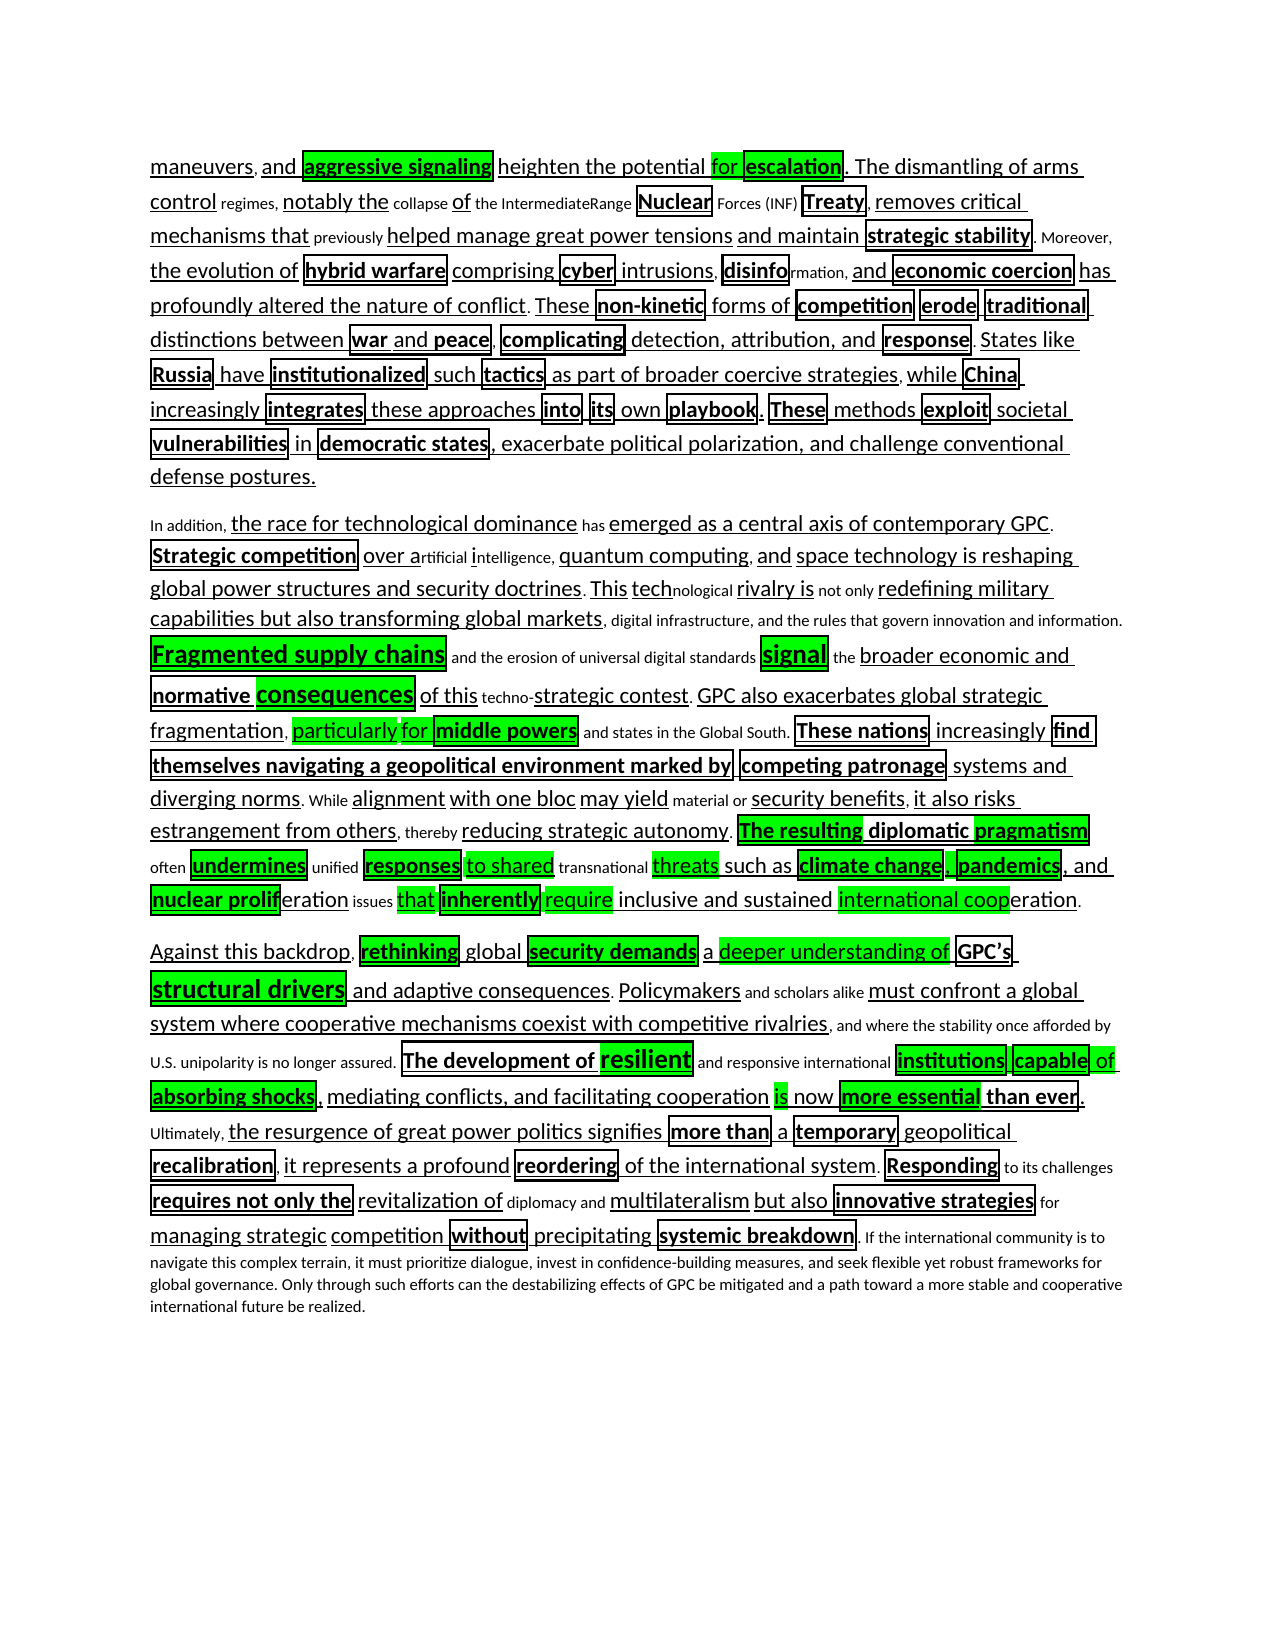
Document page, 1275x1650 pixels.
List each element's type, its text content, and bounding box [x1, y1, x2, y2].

text Against this backdrop, rethinking global security demands a deeper understanding of GPC’s structural drivers and adaptive consequences. Policymakers and scholars alike must confront a global system where cooperative mechanisms coexist with competitive rivalries, and where the stability once afforded by U.S. unipolarity is no longer assured. The development of resilient and responsive international institutions capable of absorbing shocks, mediating conflicts, and facilitating cooperation is now more essential than ever. Ultimately, the resurgence of great power politics signifies more than a temporary geopolitical recalibration, it represents a profound reordering of the international system. Responding to its challenges requires not only the revitalization of diplomacy and multilateralism but also innovative strategies for managing strategic competition without precipitating systemic breakdown. If the international community is to navigate this complex terrain, it must prioritize dialogue, invest in confidence-building measures, and seek flexible yet robust frameworks for global governance. Only through such efforts can the destabilizing effects of GPC be mitigated and a path toward a more stable and cooperative international future be realized. [150, 935, 1125, 1317]
text In addition, the race for technological dominance has emerged as a central axis of contemporary GPC. Strategic competition over artificial intelligence, quantum computing, and space technology is reshaping global power structures and security doctrines. This technological rivalry is not only redefining military capabilities but also transforming global markets, digital infrastructure, and the rules that govern innovation and information. Fragmented supply chains and the erosion of universal digital standards signal the broader economic and normative consequences of this techno-strategic contest. GPC also exacerbates global strategic fragmentation, particularly for middle powers and states in the Global South. These nations increasingly find themselves navigating a geopolitical environment marked by competing patronage systems and diverging norms. While alignment with one bloc may yield material or security benefits, it also risks estrangement from others, thereby reducing strategic autonomy. The resulting diplomatic pragmatism often undermines unified responses to shared transnational threats such as climate change, pandemics, and nuclear proliferation issues that inherently require inclusive and sustained international cooperation. [150, 509, 1125, 916]
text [150, 150, 1125, 490]
